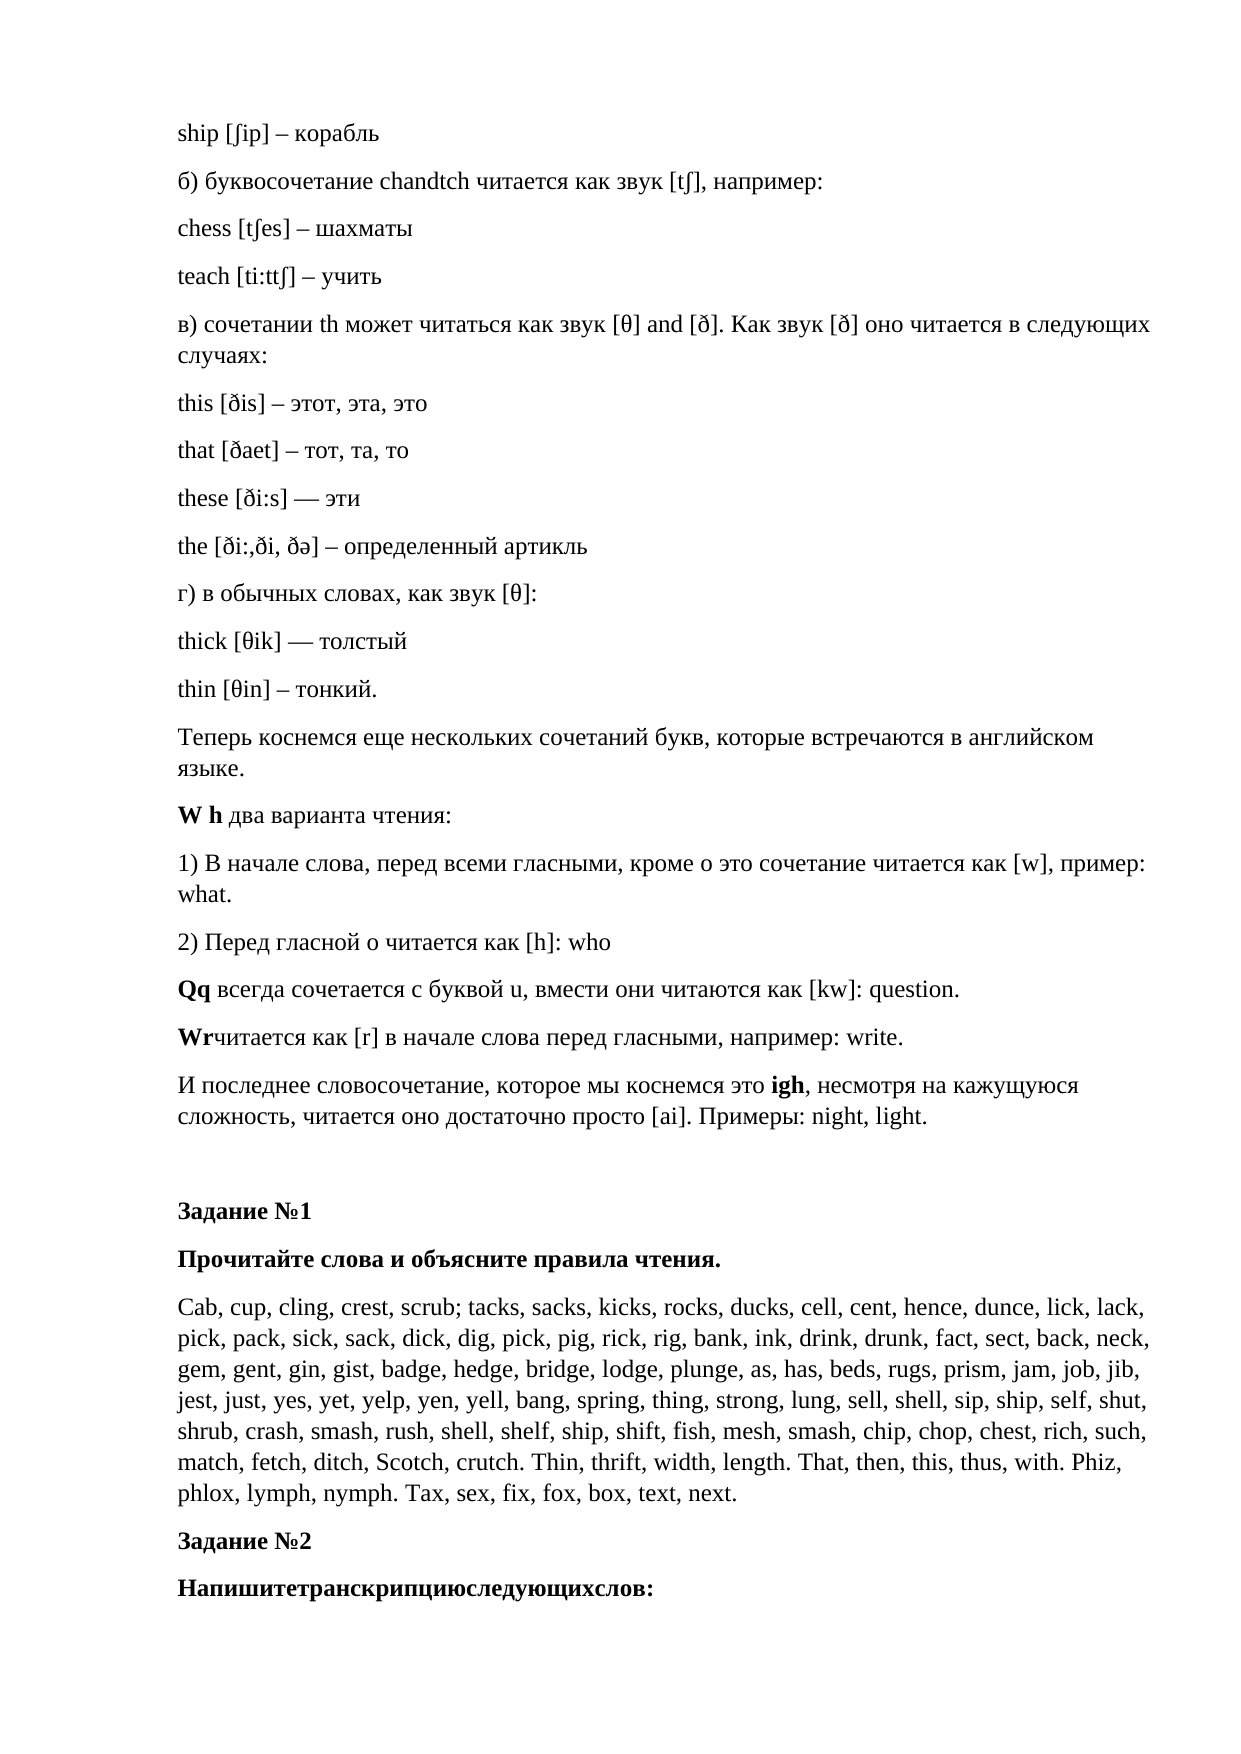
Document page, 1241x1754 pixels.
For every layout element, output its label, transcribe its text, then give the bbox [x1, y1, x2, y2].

text thick [θik] — толстый [177, 626, 1152, 655]
text ship [ʃip] – корабль [177, 118, 1152, 147]
text Задание №1 [177, 1196, 1152, 1225]
text 2) Перед гласной o читается как [h]: who [177, 927, 1152, 956]
text Cab, cup, cling, crest, scrub; tacks, sacks, kicks, rocks, ducks, cell, cent, hence, dunce, lick, lack, pick, pack, sick, sack, dick, dig, pick, pig, rick, rig, bank, ink, drink, drunk, fact, sect, back, neck, gem, gent, gin, gist, badge, hedge, bridge, lodge, plunge, as, has, beds, rugs, prism, jam, job, jib, jest, just, yes, yet, yelp, yen, yell, bang, spring, thing, strong, lung, sell, shell, sip, ship, self, shut, shrub, crash, smash, rush, shell, shelf, ship, shift, fish, mesh, smash, chip, chop, chest, rich, such, match, fetch, ditch, Scotch, crutch. Thin, thrift, width, length. That, then, this, thus, with. Phiz, phlox, lymph, nymph. Tax, sex, fix, fox, box, text, next. [177, 1292, 1152, 1507]
text Qq всегда сочетается с буквой u, вмести они читаются как [kw]: question. [177, 974, 1152, 1003]
text И последнее словосочетание, которое мы коснемся это igh, несмотря на кажущуюся сложность, читается оно достаточно просто [ai]. Примеры: night, light. [177, 1070, 1152, 1130]
text that [ðaet] – тот, та, то [177, 435, 1152, 464]
text the [ði:,ði, ðə] – определенный артикль [177, 531, 1152, 559]
text this [ðis] – этот, эта, это [177, 388, 1152, 416]
text teach [ti:ttʃ] – учить [177, 261, 1152, 290]
text thin [θin] – тонкий. [177, 674, 1152, 703]
text Задание №2 [177, 1526, 1152, 1554]
text Напишитетранскрипциюследующихслов: [177, 1573, 1152, 1602]
text Wrчитается как [r] в начале слова перед гласными, например: write. [177, 1022, 1152, 1051]
text Теперь коснемся еще нескольких сочетаний букв, которые встречаются в английском языке. [177, 722, 1152, 781]
text 1) В начале слова, перед всеми гласными, кроме о это сочетание читается как [w], пример: what. [177, 848, 1152, 908]
text б) буквосочетание chandtch читается как звук [tʃ], например: [177, 166, 1152, 194]
text Прочитайте слова и объясните правила чтения. [177, 1244, 1152, 1273]
text chess [tʃes] – шахматы [177, 213, 1152, 242]
text в) сочетании th может читаться как звук [θ] and [ð]. Как звук [ð] оно читается в следующих случаях: [177, 309, 1152, 369]
text these [ði:s] — эти [177, 483, 1152, 512]
text г) в обычных словах, как звук [θ]: [177, 578, 1152, 607]
text W h два варианта чтения: [177, 800, 1152, 829]
